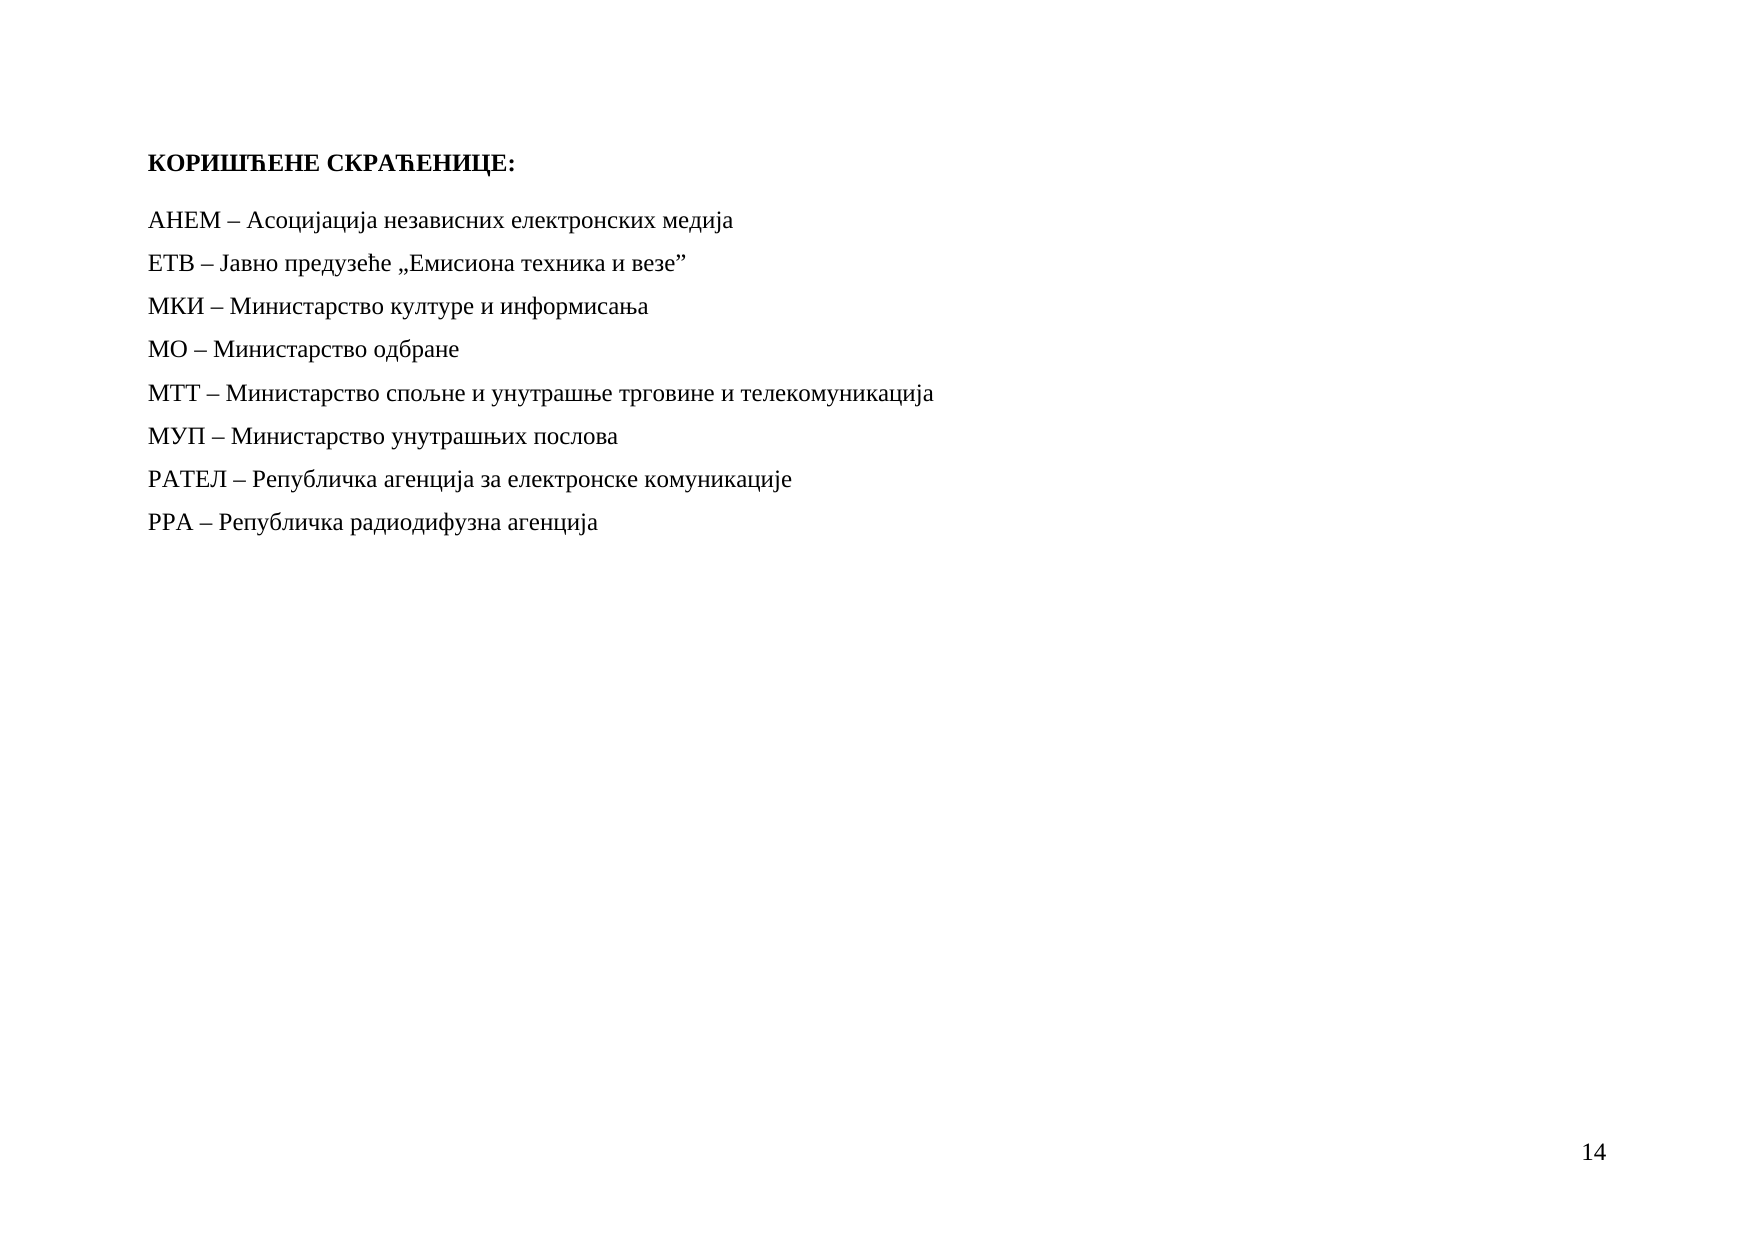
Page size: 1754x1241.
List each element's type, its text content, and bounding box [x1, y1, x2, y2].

text ЕТВ – Јавно предузеће „Емисиона техника и везеˮ [148, 248, 1606, 277]
text КОРИШЋЕНЕ СКРАЋЕНИЦЕ: [148, 148, 1606, 176]
text МТТ – Министарство спољне и унутрашње трговине и телекомуникација [148, 378, 1606, 406]
text МО – Министарство одбране [148, 334, 1606, 363]
text МКИ – Министарство културе и информисања [148, 291, 1606, 320]
text МУП – Министарство унутрашњих послова [148, 421, 1606, 449]
text РАТЕЛ – Републичка агенција за електронске комуникације [148, 464, 1606, 493]
text РРА – Републичка радиодифузна агенција [148, 507, 1606, 536]
text АНЕМ – Асоцијација независних електронских медија [148, 205, 1606, 234]
